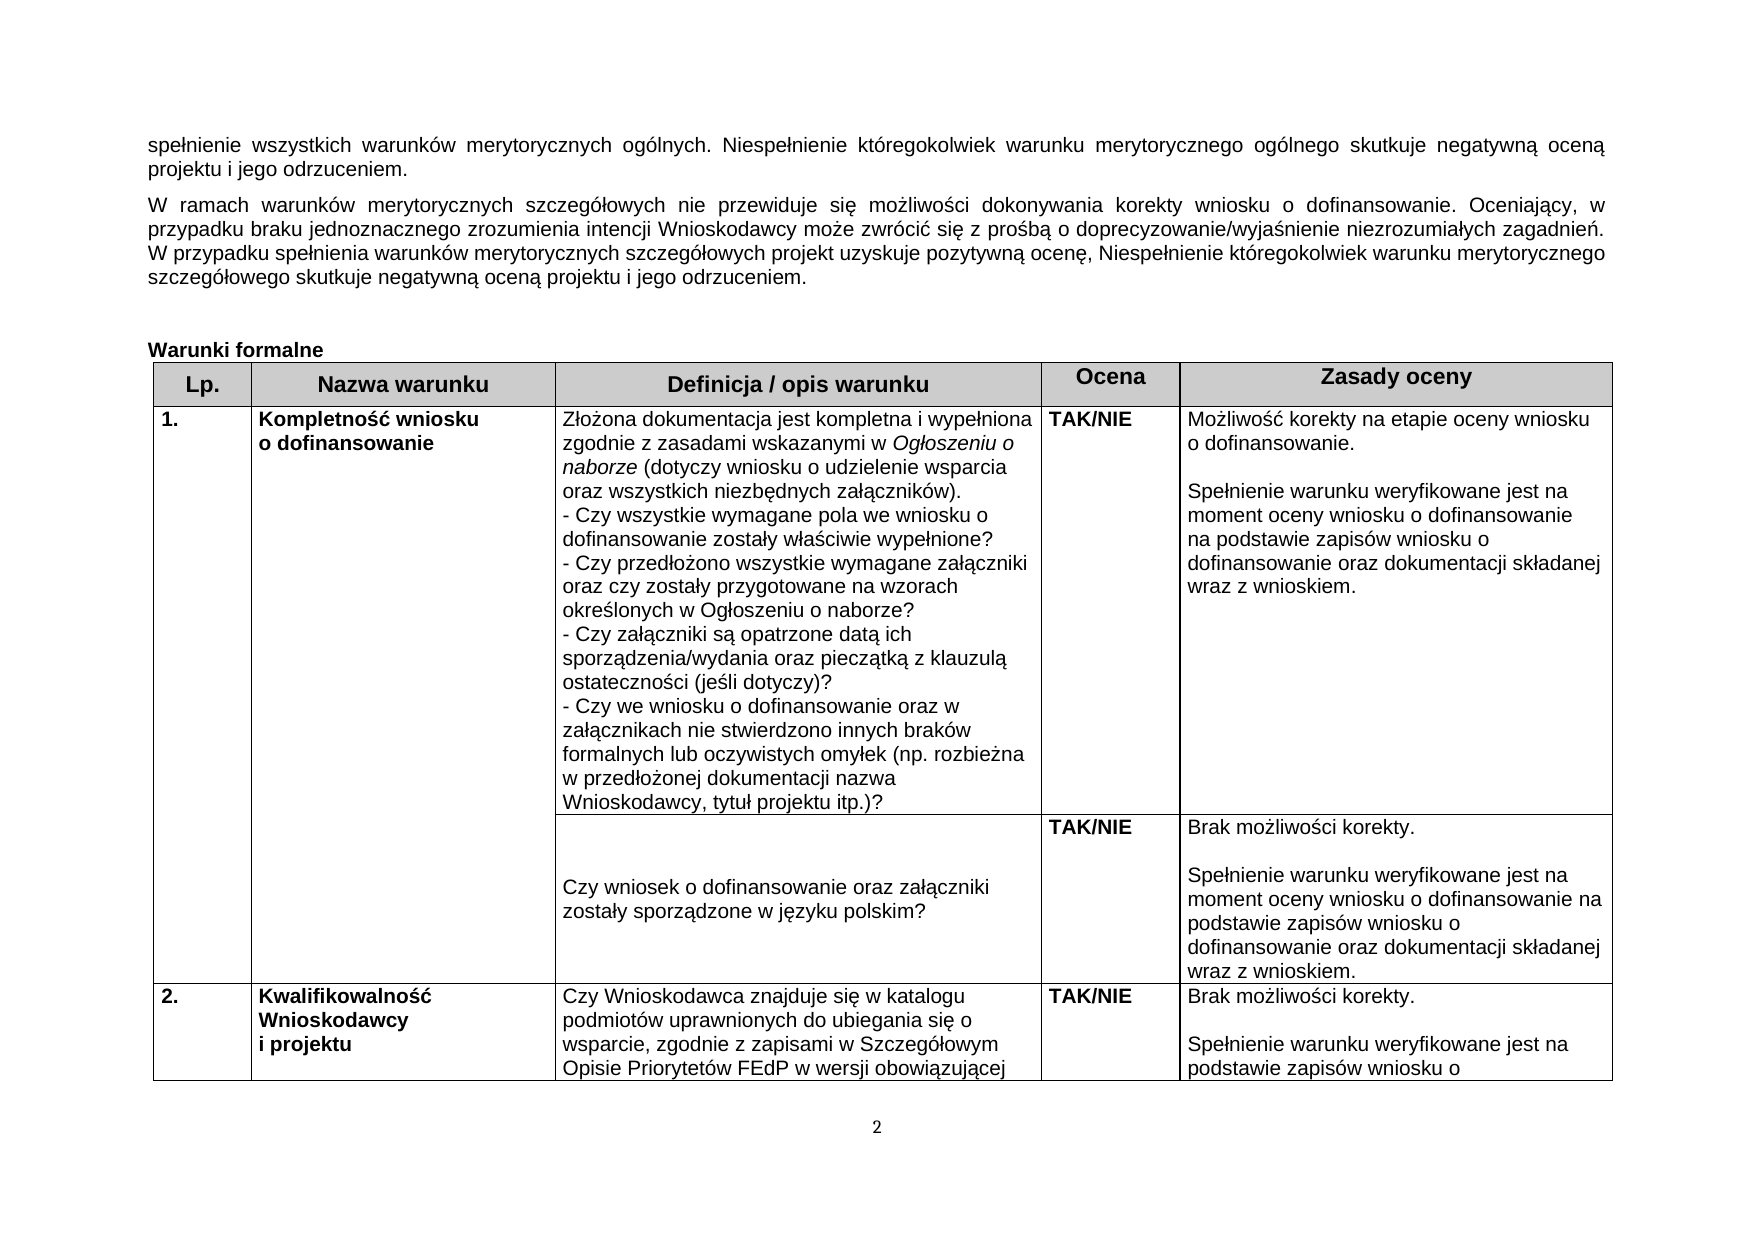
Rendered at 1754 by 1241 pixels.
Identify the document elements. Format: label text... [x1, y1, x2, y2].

table_cell Kompletność wniosku o dofinansowanie [252, 407, 555, 983]
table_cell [556, 984, 1041, 1079]
text Warunki formalne [148, 338, 1606, 362]
table_cell Brak możliwości korekty. Spełnienie warunku weryfikowane jest na moment oceny wniosku o dofinansowanie na podstawie zapisów wniosku o dofinansowanie oraz dokumentacji składanej wraz z wnioskiem. [1181, 815, 1612, 983]
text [148, 133, 1606, 181]
table_header Ocena [1042, 363, 1179, 406]
table_cell Czy wniosek o dofinansowanie oraz załączniki zostały sporządzone w języku polskim? [556, 815, 1041, 983]
table_header Zasady oceny [1181, 363, 1612, 406]
table_cell TAK/NIE [1042, 815, 1179, 983]
table_cell TAK/NIE [1042, 407, 1179, 814]
table_cell Złożona dokumentacja jest kompletna i wypełniona zgodnie z zasadami wskazanymi w Ogłoszeniu o naborze (dotyczy wniosku o udzielenie wsparcia oraz wszystkich niezbędnych załączników). - Czy wszystkie wymagane pola we wniosku o dofinansowanie zostały właściwie wypełnione? - Czy przedłożono wszystkie wymagane załączniki oraz czy zostały przygotowane na wzorach określonych w Ogłoszeniu o naborze? - Czy załączniki są opatrzone datą ich sporządzenia/wydania oraz pieczątką z klauzulą ostateczności (jeśli dotyczy)? - Czy we wniosku o dofinansowanie oraz w załącznikach nie stwierdzono innych braków formalnych lub oczywistych omyłek (np. rozbieżna w przedłożonej dokumentacji nazwa Wnioskodawcy, tytuł projektu itp.)? [556, 407, 1041, 814]
table_cell Możliwość korekty na etapie oceny wniosku o dofinansowanie. Spełnienie warunku weryfikowane jest na moment oceny wniosku o dofinansowanie na podstawie zapisów wniosku o dofinansowanie oraz dokumentacji składanej wraz z wnioskiem. [1181, 407, 1612, 814]
table_cell TAK/NIE [1042, 984, 1179, 1079]
table_header Nazwa warunku [252, 363, 555, 406]
table_header Lp. [154, 363, 251, 406]
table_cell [1181, 984, 1612, 1079]
table_cell 2. [154, 984, 251, 1079]
table_header Definicja / opis warunku [556, 363, 1041, 406]
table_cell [252, 984, 555, 1079]
table_cell 1. [154, 407, 251, 983]
text W ramach warunków merytorycznych szczegółowych nie przewiduje się możliwości dokonywania korekty wniosku o dofinansowanie. Oceniający, w przypadku braku jednoznacznego zrozumienia intencji Wnioskodawcy może zwrócić się z prośbą o doprecyzowanie/wyjaśnienie niezrozumiałych zagadnień. W przypadku spełnienia warunków merytorycznych szczegółowych projekt uzyskuje pozytywną ocenę, Niespełnienie któregokolwiek warunku merytorycznego szczegółowego skutkuje negatywną oceną projektu i jego odrzuceniem. [148, 193, 1606, 289]
